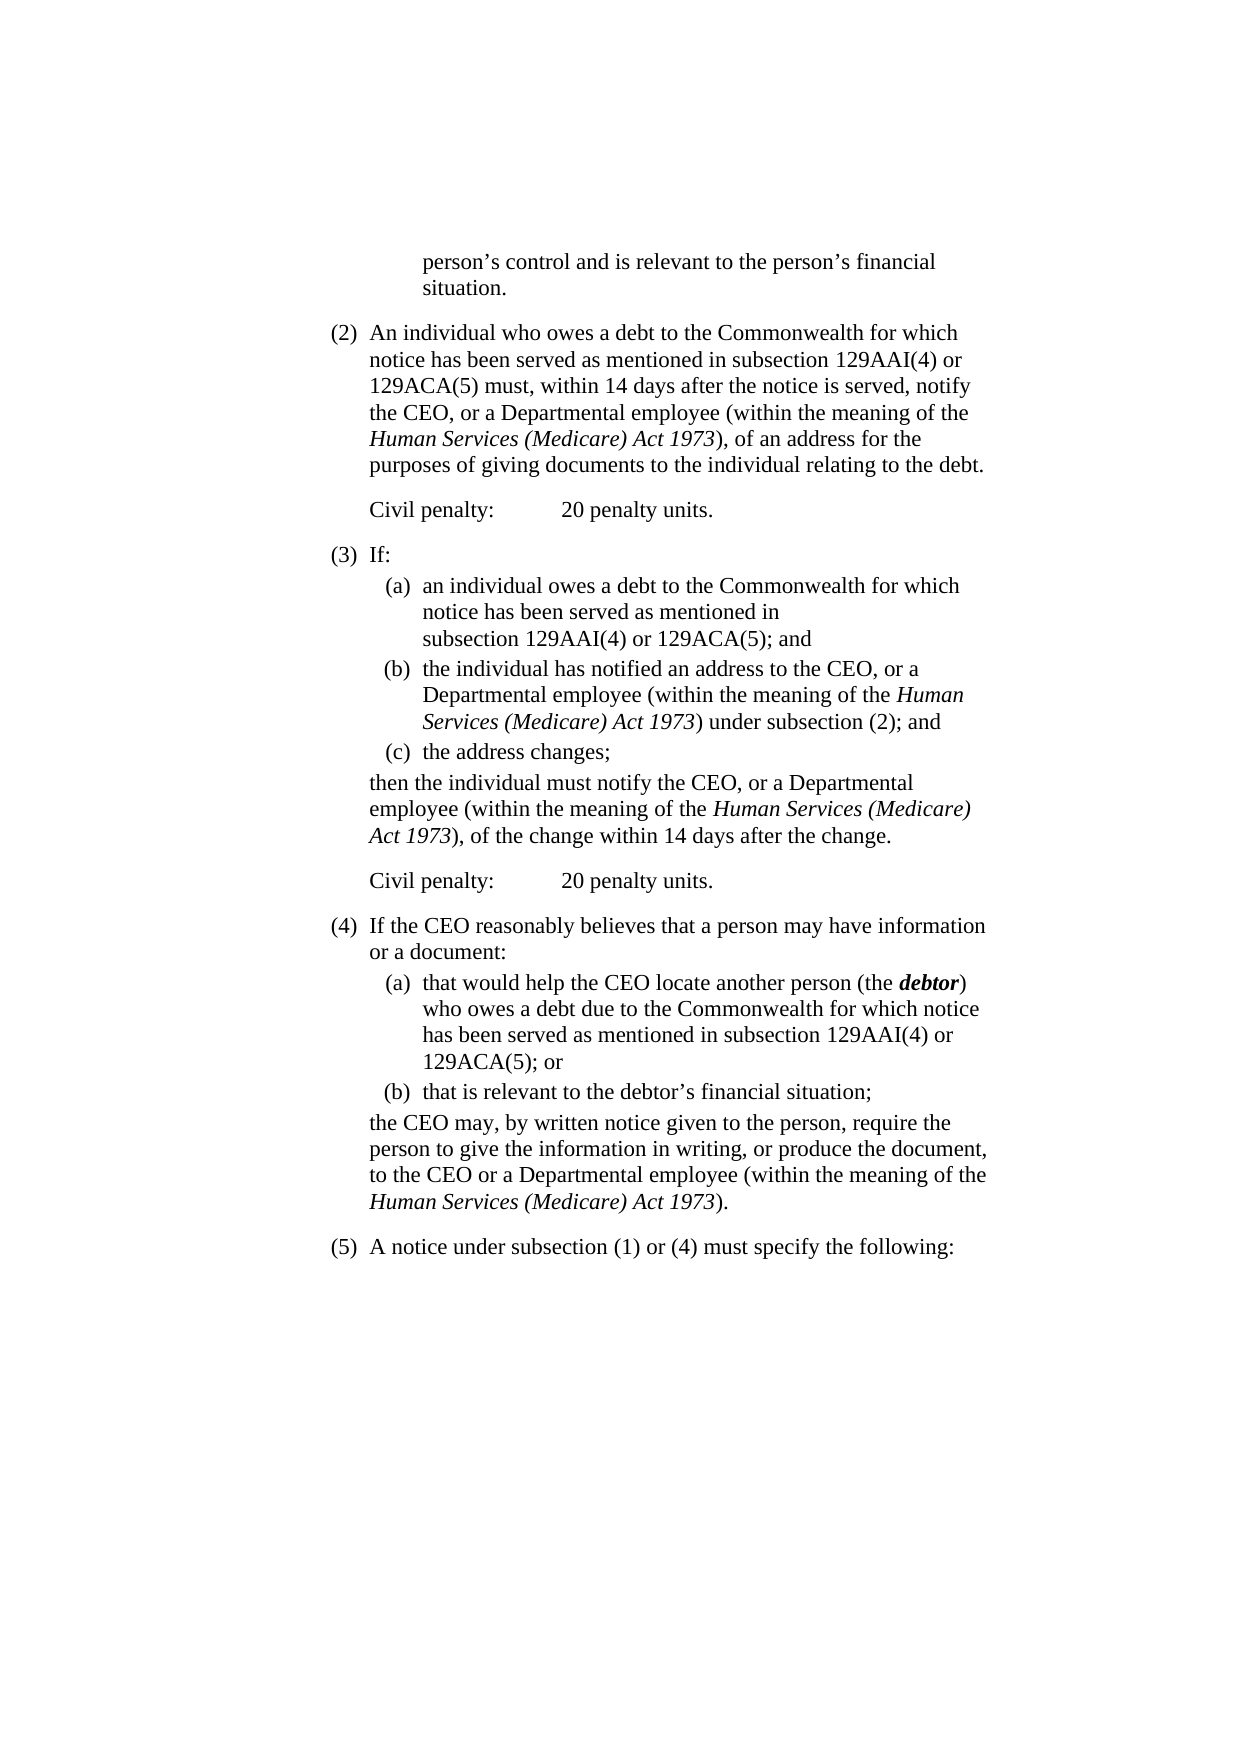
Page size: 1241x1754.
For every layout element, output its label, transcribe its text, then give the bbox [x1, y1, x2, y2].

text (b) the individual has notified an address to the CEO, or a Departmental employee (within the meaning of the Human Services (Medicare) Act 1973) under subsection (2); and [251, 655, 989, 734]
text (b) that is relevant to the debtor’s financial situation; [251, 1078, 989, 1105]
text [251, 248, 989, 301]
text (c) the address changes; [251, 738, 989, 765]
text then the individual must notify the CEO, or a Departmental employee (within the meaning of the Human Services (Medicare) Act 1973), of the change within 14 days after the change. [369, 769, 989, 848]
text (3) If: [251, 541, 989, 568]
text the CEO may, by written notice given to the person, require the person to give the information in writing, or produce the document, to the CEO or a Departmental employee (within the meaning of the Human Services (Medicare) Act 1973). [369, 1109, 989, 1214]
text (a) an individual owes a debt to the Commonwealth for which notice has been served as mentioned in subsection 129AAI(4) or 129ACA(5); and [251, 572, 989, 651]
text Civil penalty: 20 penalty units. [369, 867, 989, 893]
text (2) An individual who owes a debt to the Commonwealth for which notice has been served as mentioned in subsection 129AAI(4) or 129ACA(5) must, within 14 days after the notice is served, notify the CEO, or a Departmental employee (within the meaning of the Human Services (Medicare) Act 1973), of an address for the purposes of giving documents to the individual relating to the debt. [251, 319, 989, 478]
text (4) If the CEO reasonably believes that a person may have information or a document: [251, 912, 989, 964]
text (a) that would help the CEO locate another person (the debtor) who owes a debt due to the Commonwealth for which notice has been served as mentioned in subsection 129AAI(4) or 129ACA(5); or [251, 969, 989, 1074]
text (5) A notice under subsection (1) or (4) must specify the following: [251, 1233, 989, 1259]
text Civil penalty: 20 penalty units. [369, 496, 989, 523]
